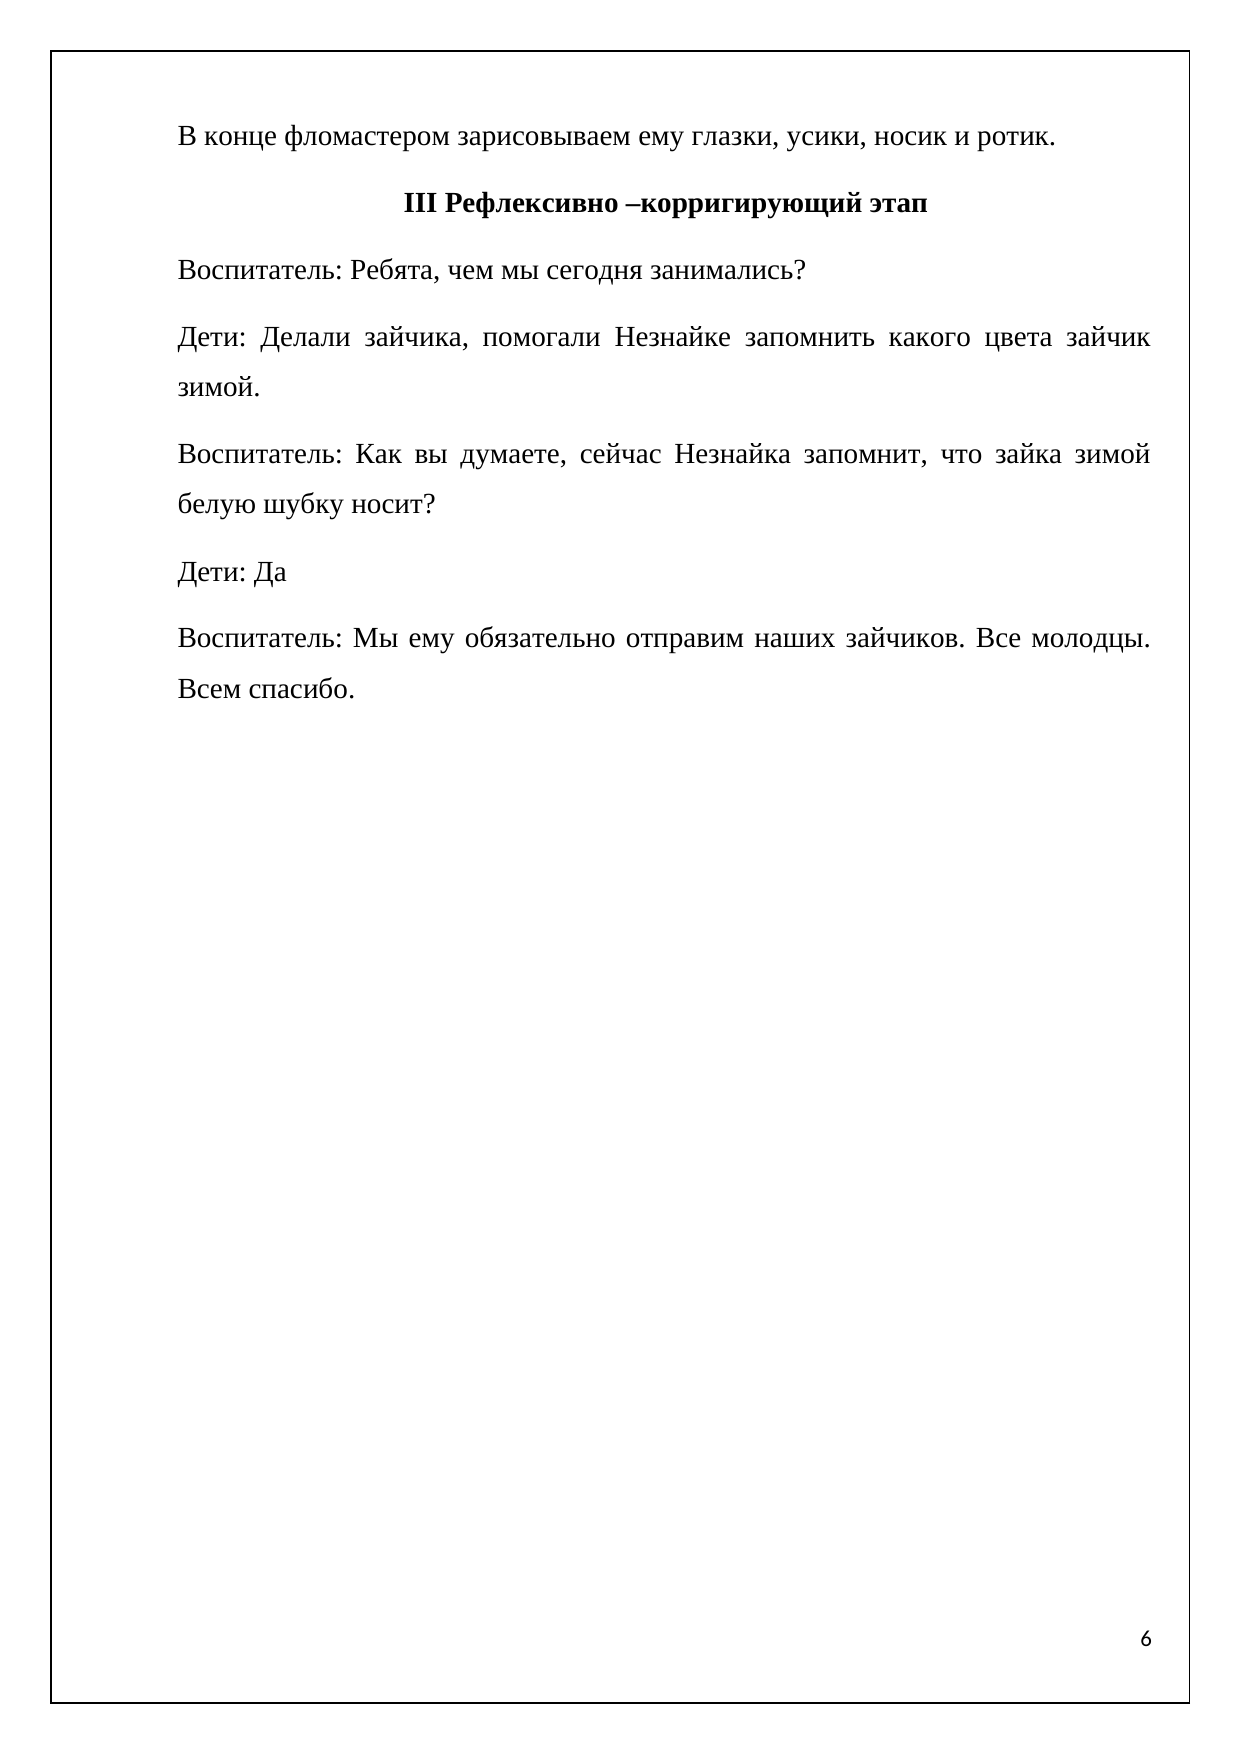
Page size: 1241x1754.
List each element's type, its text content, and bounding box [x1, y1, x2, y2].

text Воспитатель: Ребята, чем мы сегодня занимались? [177, 252, 1152, 286]
text Воспитатель: Мы ему обязательно отправим наших зайчиков. Все молодцы. Всем спасибо. [177, 621, 1152, 704]
text В конце фломастером зарисовываем ему глазки, усики, носик и ротик. [177, 118, 1152, 152]
text Дети: Да [177, 554, 1152, 587]
text Дети: Делали зайчика, помогали Незнайке запомнить какого цвета зайчик зимой. [177, 319, 1152, 403]
text Воспитатель: Как вы думаете, сейчас Незнайка запомнит, что зайка зимой белую шубку носит? [177, 436, 1152, 520]
text III Рефлексивно –корригирующий этап [177, 185, 1152, 219]
